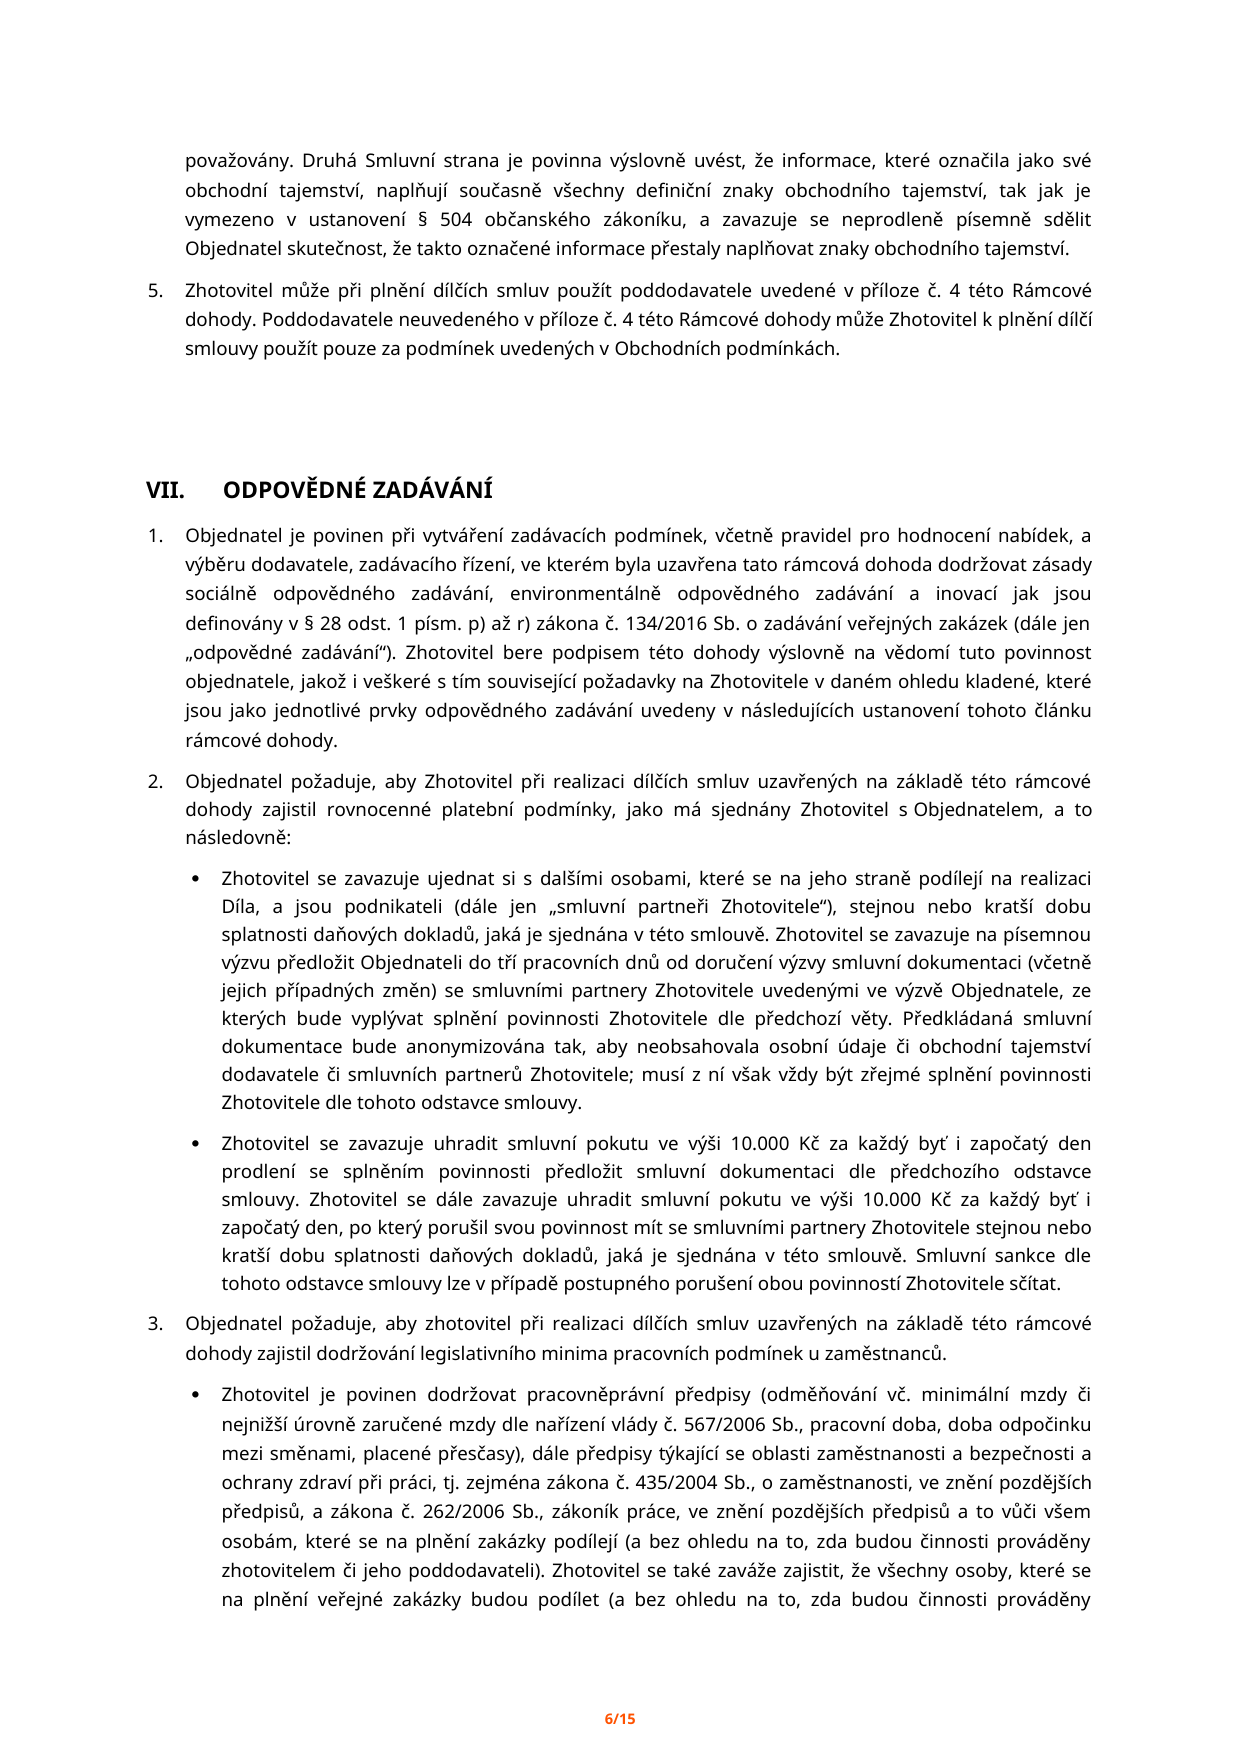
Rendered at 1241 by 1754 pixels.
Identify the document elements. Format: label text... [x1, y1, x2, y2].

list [192, 1382, 1093, 1612]
list Zhotovitel může při plnění dílčích smluv použít poddodavatele uvedené v příloze č. 4 této Rámcové dohody. Poddodavatele neuvedeného v příloze č. 4 této Rámcové dohody může Zhotovitel k plnění dílčí smlouvy použít pouze za podmínek uvedených v Obchodních podmínkách. [148, 277, 1093, 361]
list Objednatel je povinen při vytváření zadávacích podmínek, včetně pravidel pro hodnocení nabídek, a výběru dodavatele, zadávacího řízení, ve kterém byla uzavřena tato rámcová dohoda dodržovat zásady sociálně odpovědného zadávání, environmentálně odpovědného zadávání a inovací jak jsou definovány v § 28 odst. 1 písm. p) až r) zákona č. 134/2016 Sb. o zadávání veřejných zakázek (dále jen „odpovědné zadávání“). Zhotovitel bere podpisem této dohody výslovně na vědomí tuto povinnost objednatele, jakož i veškeré s tím související požadavky na Zhotovitele v daném ohledu kladené, které jsou jako jednotlivé prvky odpovědného zadávání uvedeny v následujících ustanovení tohoto článku rámcové dohody. [148, 522, 1093, 752]
list Objednatel požaduje, aby zhotovitel při realizaci dílčích smluv uzavřených na základě této rámcové dohody zajistil dodržování legislativního minima pracovních podmínek u zaměstnanců. [148, 1311, 1093, 1365]
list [148, 148, 1093, 261]
list ODPOVĚDNÉ ZADÁVÁNÍ [185, 473, 1093, 505]
list Zhotovitel se zavazuje uhradit smluvní pokutu ve výši 10.000 Kč za každý byť i započatý den prodlení se splněním povinnosti předložit smluvní dokumentaci dle předchozího odstavce smlouvy. Zhotovitel se dále zavazuje uhradit smluvní pokutu ve výši 10.000 Kč za každý byť i započatý den, po který porušil svou povinnost mít se smluvními partnery Zhotovitele stejnou nebo kratší dobu splatnosti daňových dokladů, jaká je sjednána v této smlouvě. Smluvní sankce dle tohoto odstavce smlouvy lze v případě postupného porušení obou povinností Zhotovitele sčítat. [192, 1130, 1093, 1296]
list Zhotovitel se zavazuje ujednat si s dalšími osobami, které se na jeho straně podílejí na realizaci Díla, a jsou podnikateli (dále jen „smluvní partneři Zhotovitele“), stejnou nebo kratší dobu splatnosti daňových dokladů, jaká je sjednána v této smlouvě. Zhotovitel se zavazuje na písemnou výzvu předložit Objednateli do tří pracovních dnů od doručení výzvy smluvní dokumentaci (včetně jejich případných změn) se smluvními partnery Zhotovitele uvedenými ve výzvě Objednatele, ze kterých bude vyplývat splnění povinnosti Zhotovitele dle předchozí věty. Předkládaná smluvní dokumentace bude anonymizována tak, aby neobsahovala osobní údaje či obchodní tajemství dodavatele či smluvních partnerů Zhotovitele; musí z ní však vždy být zřejmé splnění povinnosti Zhotovitele dle tohoto odstavce smlouvy. [192, 865, 1093, 1115]
list Objednatel požaduje, aby Zhotovitel při realizaci dílčích smluv uzavřených na základě této rámcové dohody zajistil rovnocenné platební podmínky, jako má sjednány Zhotovitel s Objednatelem, a to následovně: [148, 769, 1093, 850]
